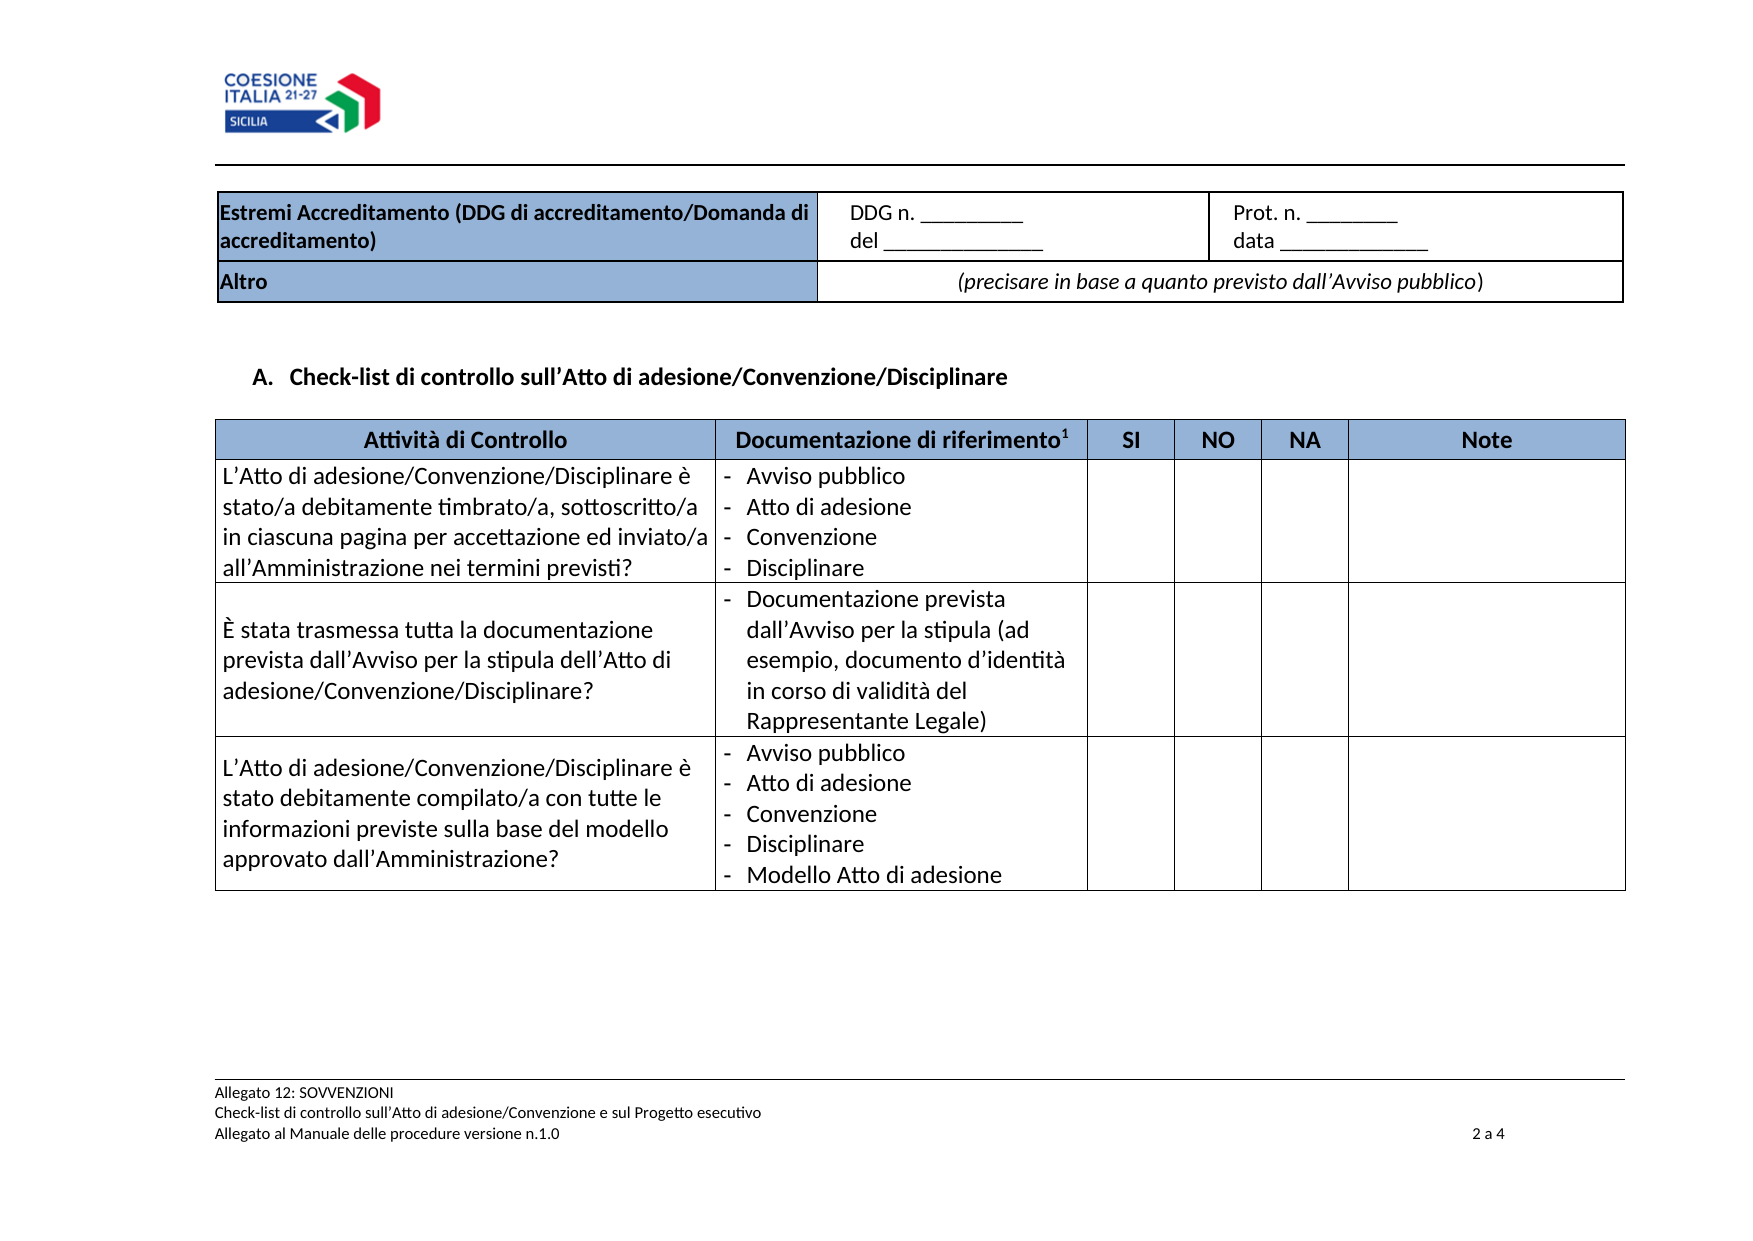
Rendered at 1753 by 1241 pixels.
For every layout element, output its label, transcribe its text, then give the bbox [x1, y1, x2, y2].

picture [214, 44, 420, 163]
table_cell Avviso pubblico Atto di adesione Convenzione Disciplinare Modello Atto di adesione [716, 737, 1087, 889]
table_cell Estremi Accreditamento (DDG di accreditamento/Domanda di accreditamento) [219, 193, 817, 260]
table_cell [1175, 583, 1261, 736]
table_cell [1175, 460, 1261, 582]
table_cell Prot. n. ________ data _____________ [1210, 193, 1622, 260]
table_cell [1349, 583, 1625, 736]
table_cell Avviso pubblico Atto di adesione Convenzione Disciplinare [716, 460, 1087, 582]
table_cell [1262, 583, 1348, 736]
table_cell [1088, 583, 1174, 736]
table_cell DDG n. _________ del ______________ [818, 193, 1208, 260]
table_cell Altro [219, 262, 817, 301]
table_cell [1088, 737, 1174, 889]
table_header NO [1175, 420, 1261, 459]
table_cell L’Atto di adesione/Convenzione/Disciplinare è stato debitamente compilato/a con tutte le informazioni previste sulla base del modello approvato dall’Amministrazione? [216, 737, 715, 889]
table_cell L’Atto di adesione/Convenzione/Disciplinare è stato/a debitamente timbrato/a, sottoscritto/a in ciascuna pagina per accettazione ed inviato/a all’Amministrazione nei termini previsti? [216, 460, 715, 582]
table_cell [1262, 460, 1348, 582]
table_cell Documentazione prevista dall’Avviso per la stipula (ad esempio, documento d’identità in corso di validità del Rappresentante Legale) [716, 583, 1087, 736]
table_cell [1262, 737, 1348, 889]
table_cell [1349, 737, 1625, 889]
table_header SI [1088, 420, 1174, 459]
table_cell [1175, 737, 1261, 889]
list Check-list di controllo sull’Atto di adesione/Convenzione/Disciplinare [252, 361, 1625, 391]
table_header Note [1349, 420, 1625, 459]
table_header NA [1262, 420, 1348, 459]
table_header Documentazione di riferimento [716, 420, 1087, 459]
table_cell [1349, 460, 1625, 582]
table_cell È stata trasmessa tutta la documentazione prevista dall’Avviso per la stipula dell’Atto di adesione/Convenzione/Disciplinare? [216, 583, 715, 736]
table_cell [1088, 460, 1174, 582]
table_cell (precisare in base a quanto previsto dall’Avviso pubblico) [818, 262, 1622, 301]
table_header Attività di Controllo [216, 420, 715, 459]
